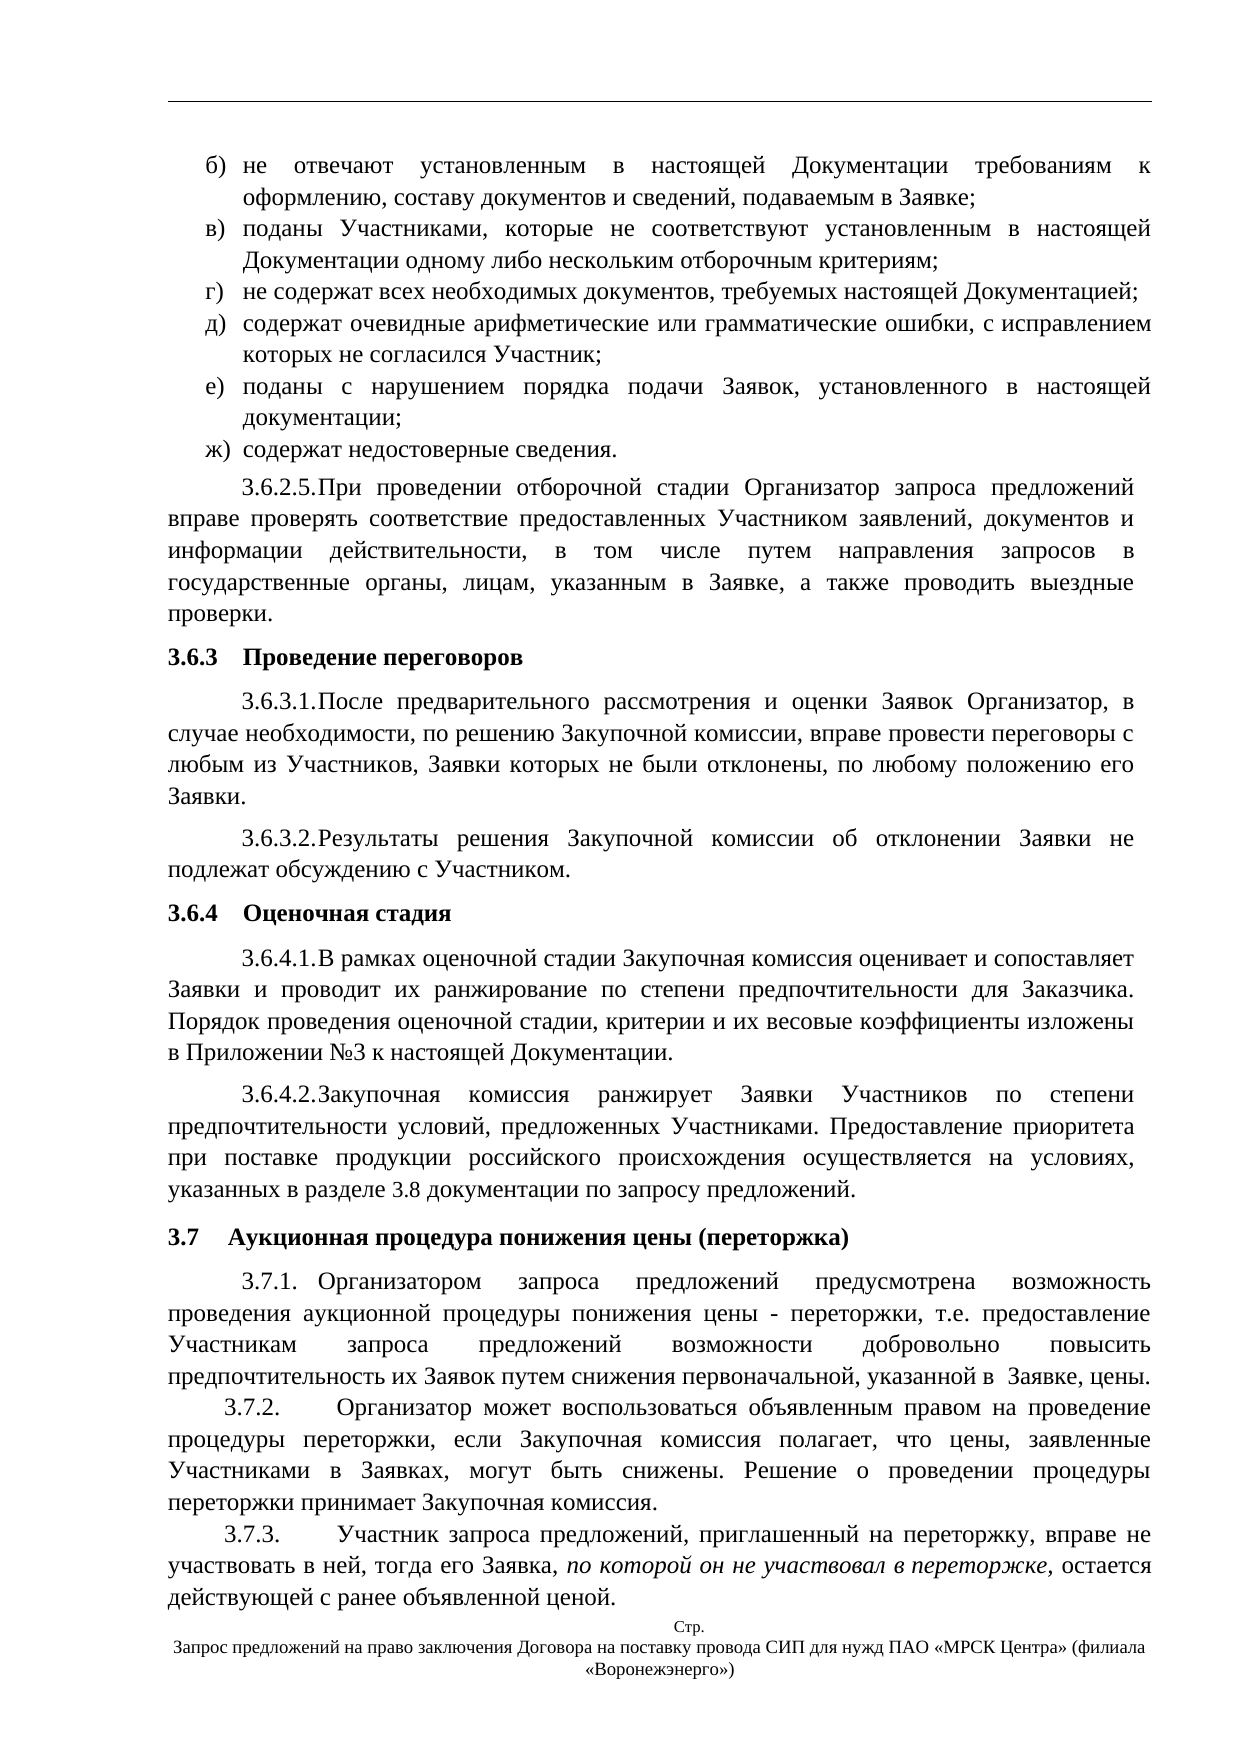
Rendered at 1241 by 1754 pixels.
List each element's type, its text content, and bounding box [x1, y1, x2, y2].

list Участник запроса предложений, приглашенный на переторжку, вправе не участвовать в ней, тогда его Заявка, по которой он не участвовал в переторжке, остается действующей с ранее объявленной ценой. [168, 1519, 1152, 1611]
list После предварительного рассмотрения и оценки Заявок Организатор, в случае необходимости, по решению Закупочной комиссии, вправе провести переговоры с любым из Участников, Заявки которых не были отклонены, по любому положению его Заявки. [168, 686, 1135, 810]
list содержат очевидные арифметические или грамматические ошибки, с исправлением которых не согласился Участник; [205, 308, 1152, 368]
list поданы Участниками, которые не соответствуют установленным в настоящей Документации одному либо нескольким отборочным критериям; [205, 213, 1152, 273]
list Организатором запроса предложений предусмотрена возможность проведения аукционной процедуры понижения цены - переторжки, т.е. предоставление Участникам запроса предложений возможности добровольно повысить предпочтительность их Заявок путем снижения первоначальной, указанной в Заявке, цены. [168, 1266, 1152, 1390]
list поданы с нарушением порядка подачи Заявок, установленного в настоящей документации; [205, 371, 1152, 431]
subtitle Проведение переговоров [168, 642, 1152, 671]
list не содержат всех необходимых документов, требуемых настоящей Документацией; [205, 276, 1152, 305]
list В рамках оценочной стадии Закупочная комиссия оценивает и сопоставляет Заявки и проводит их ранжирование по степени предпочтительности для Заказчика. Порядок проведения оценочной стадии, критерии и их весовые коэффициенты изложены в Приложении №3 к настоящей Документации. [168, 943, 1135, 1066]
list Закупочная комиссия ранжирует Заявки Участников по степени предпочтительности условий, предложенных Участниками. Предоставление приоритета при поставке продукции российского происхождения осуществляется на условиях, указанных в разделе 3.8 документации по запросу предложений. [168, 1079, 1135, 1203]
list Результаты решения Закупочной комиссии об отклонении Заявки не подлежат обсуждению с Участником. [168, 823, 1135, 883]
list Организатор может воспользоваться объявленным правом на проведение процедуры переторжки, если Закупочная комиссия полагает, что цены, заявленные Участниками в Заявках, могут быть снижены. Решение о проведении процедуры переторжки принимает Закупочная комиссия. [168, 1392, 1152, 1516]
subtitle Оценочная стадия [168, 898, 1152, 927]
list не отвечают установленным в настоящей Документации требованиям к оформлению, составу документов и сведений, подаваемым в Заявке; [205, 150, 1152, 210]
list При проведении отборочной стадии Организатор запроса предложений вправе проверять соответствие предоставленных Участником заявлений, документов и информации действительности, в том числе путем направления запросов в государственные органы, лицам, указанным в Заявке, а также проводить выездные проверки. [168, 472, 1135, 627]
subtitle Аукционная процедура понижения цены (переторжка) [168, 1222, 1152, 1251]
list содержат недостоверные сведения. [205, 434, 1152, 463]
